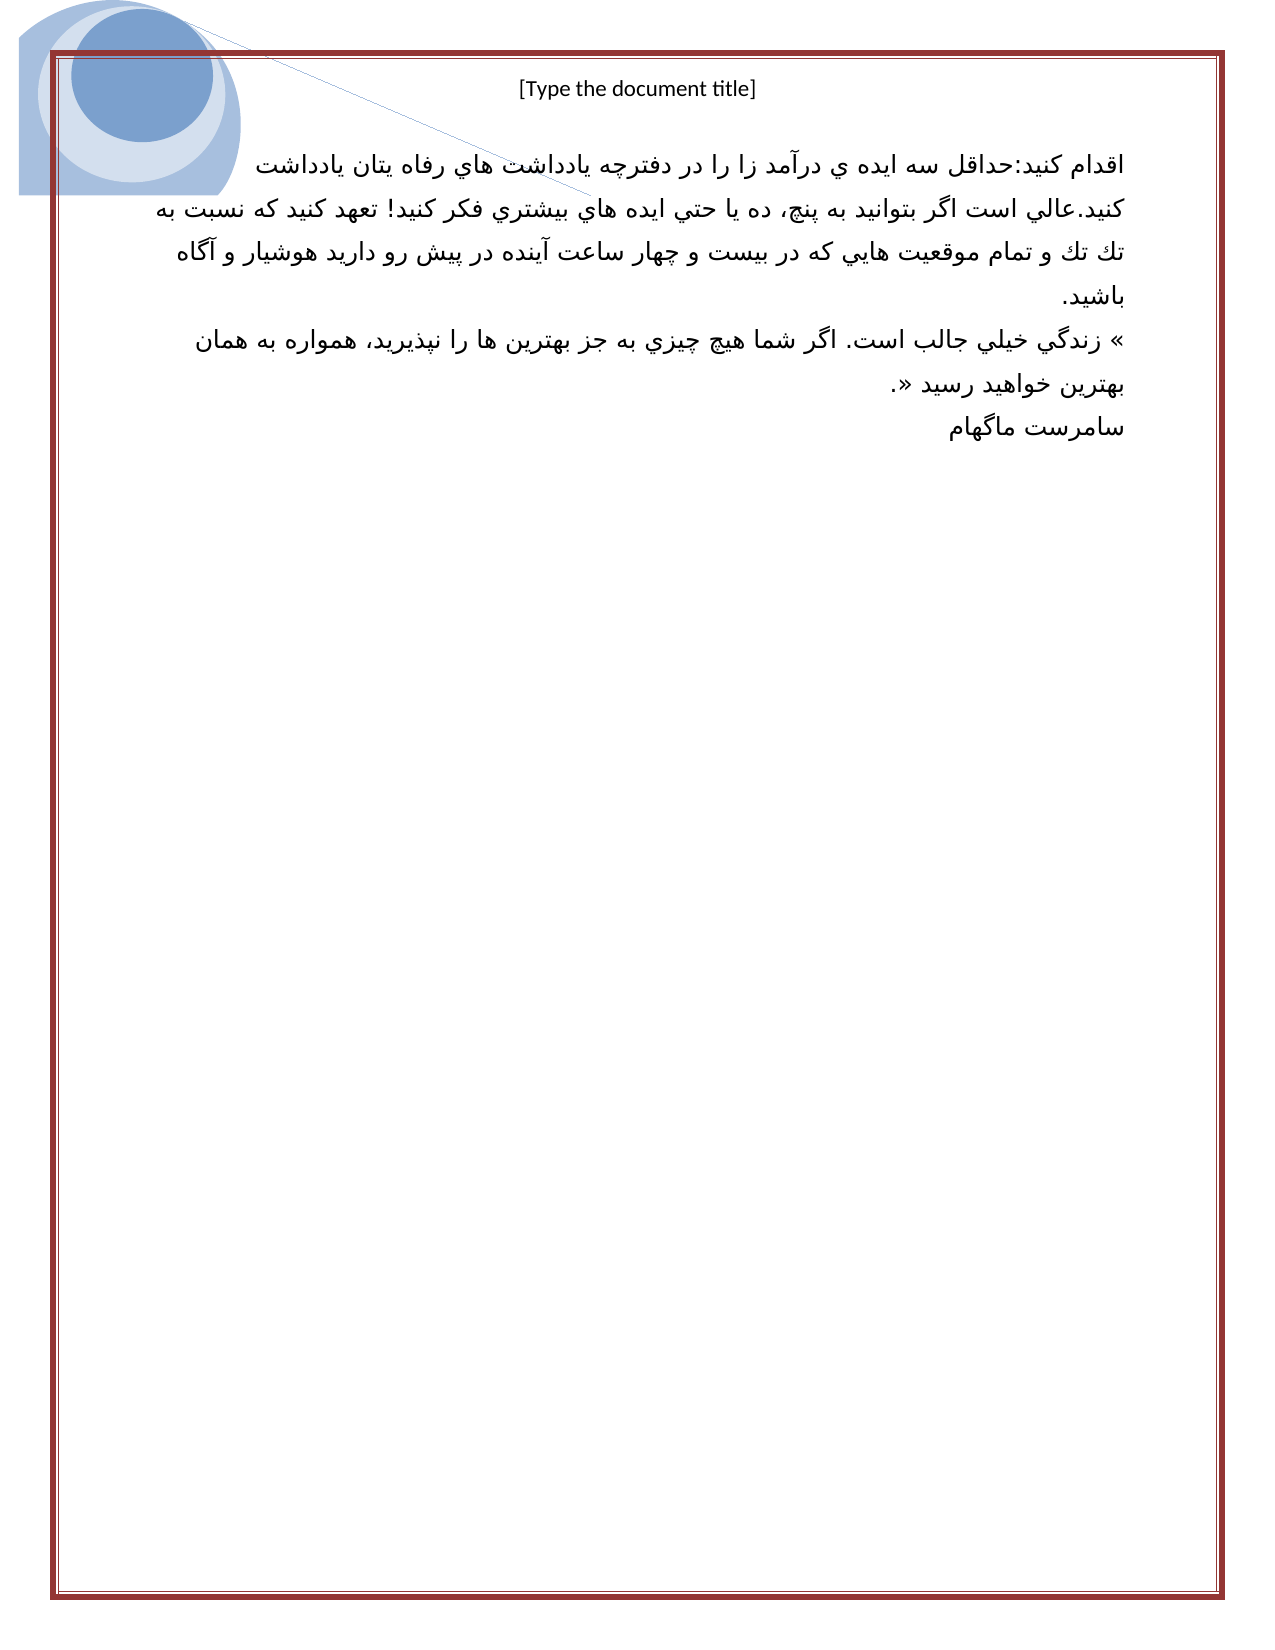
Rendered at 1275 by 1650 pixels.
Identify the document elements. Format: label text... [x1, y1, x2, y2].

text » زندگي خيلي جالب است. اگر شما هيچ چيزي به جز بهترين ها را نپذيريد، همواره به همان بهترين خواهيد رسيد «. [150, 325, 1125, 398]
text اقدام كنيد:حداقل سه ايده ي درآمد زا را در دفترچه يادداشت هاي رفاه يتان يادداشت كنيد.عالي است اگر بتوانيد به پنچ، ده يا حتي ايده هاي بيشتري فكر كنيد! تعهد كنيد كه نسبت به تك تك و تمام موقعيت هايي كه در بيست و چهار ساعت آينده در پيش رو داريد هوشيار و آگاه باشيد. [150, 150, 1125, 310]
text سامرست ماگهام [150, 412, 1125, 442]
